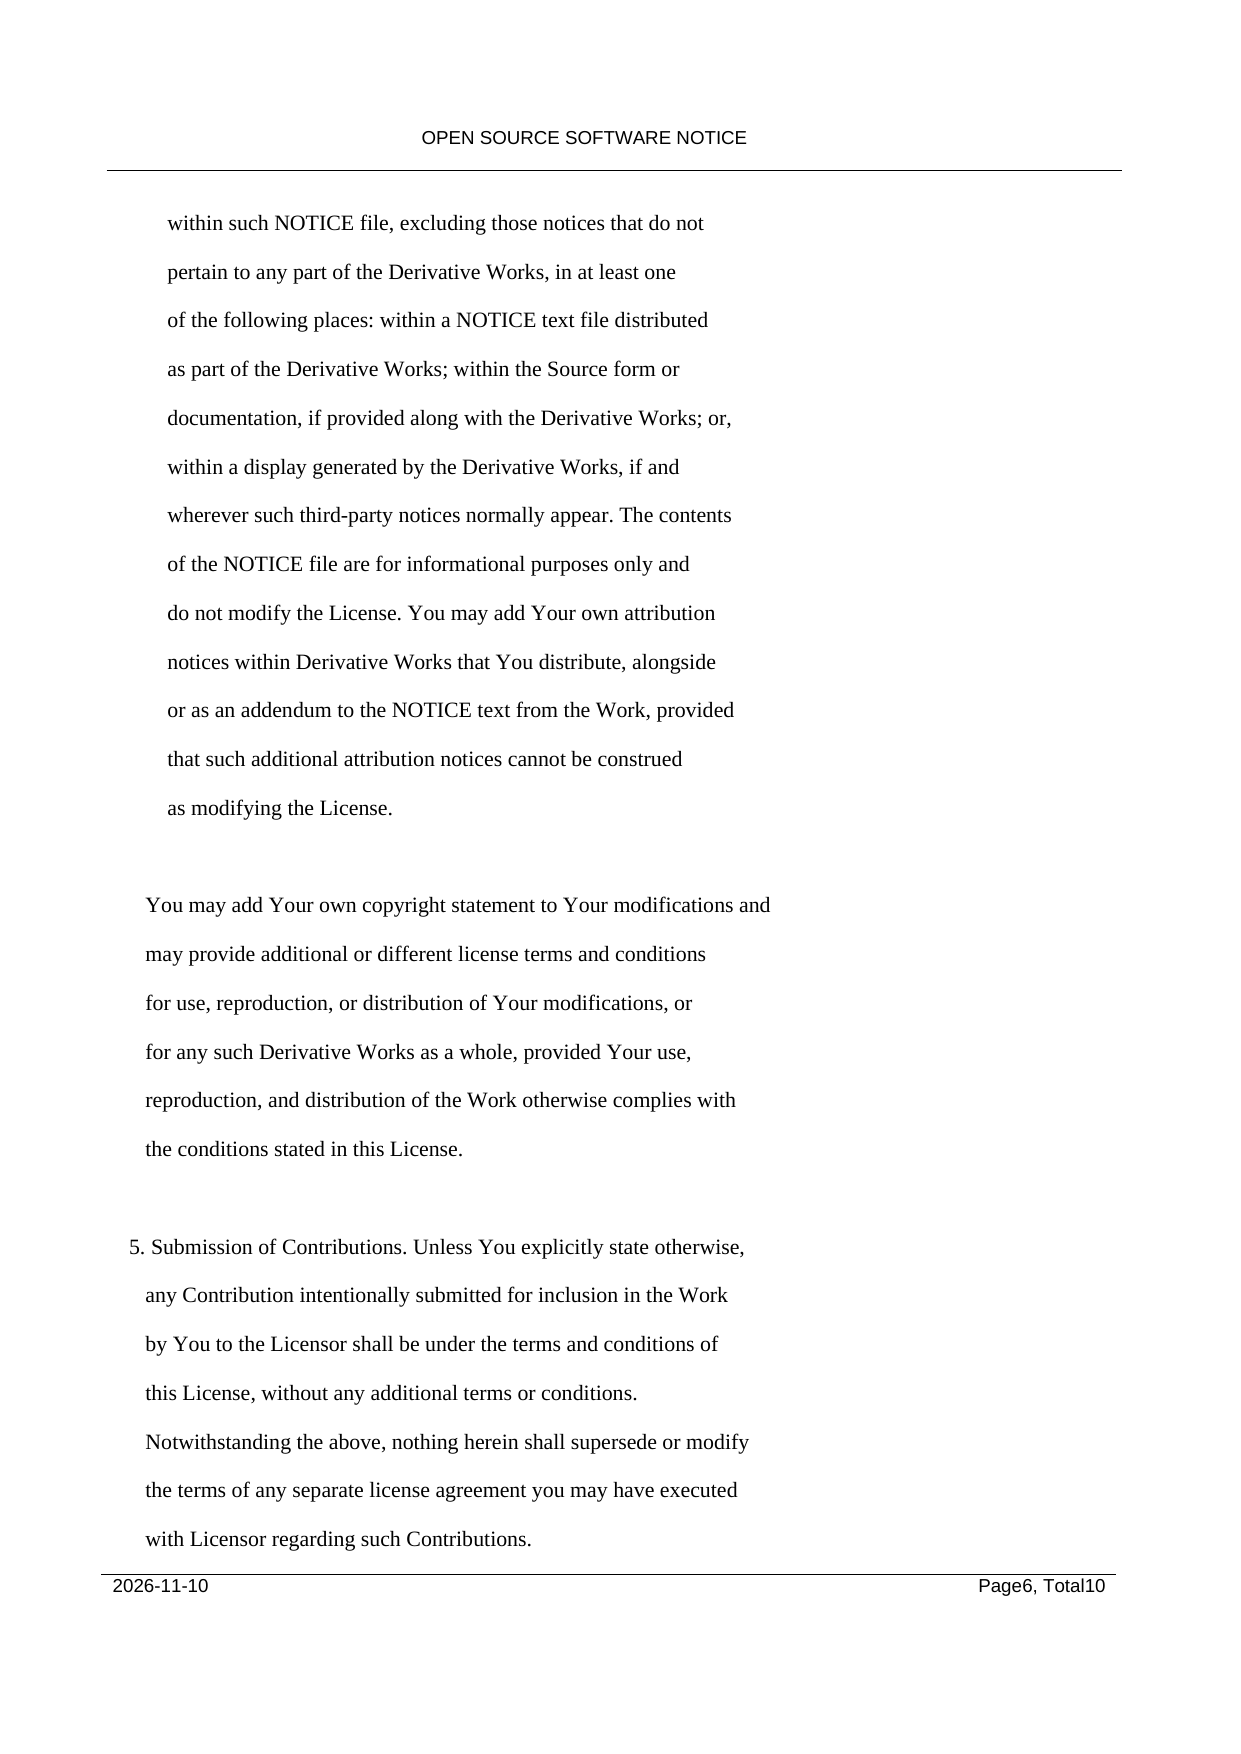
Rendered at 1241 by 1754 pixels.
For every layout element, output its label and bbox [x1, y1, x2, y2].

text [112, 206, 1128, 1555]
